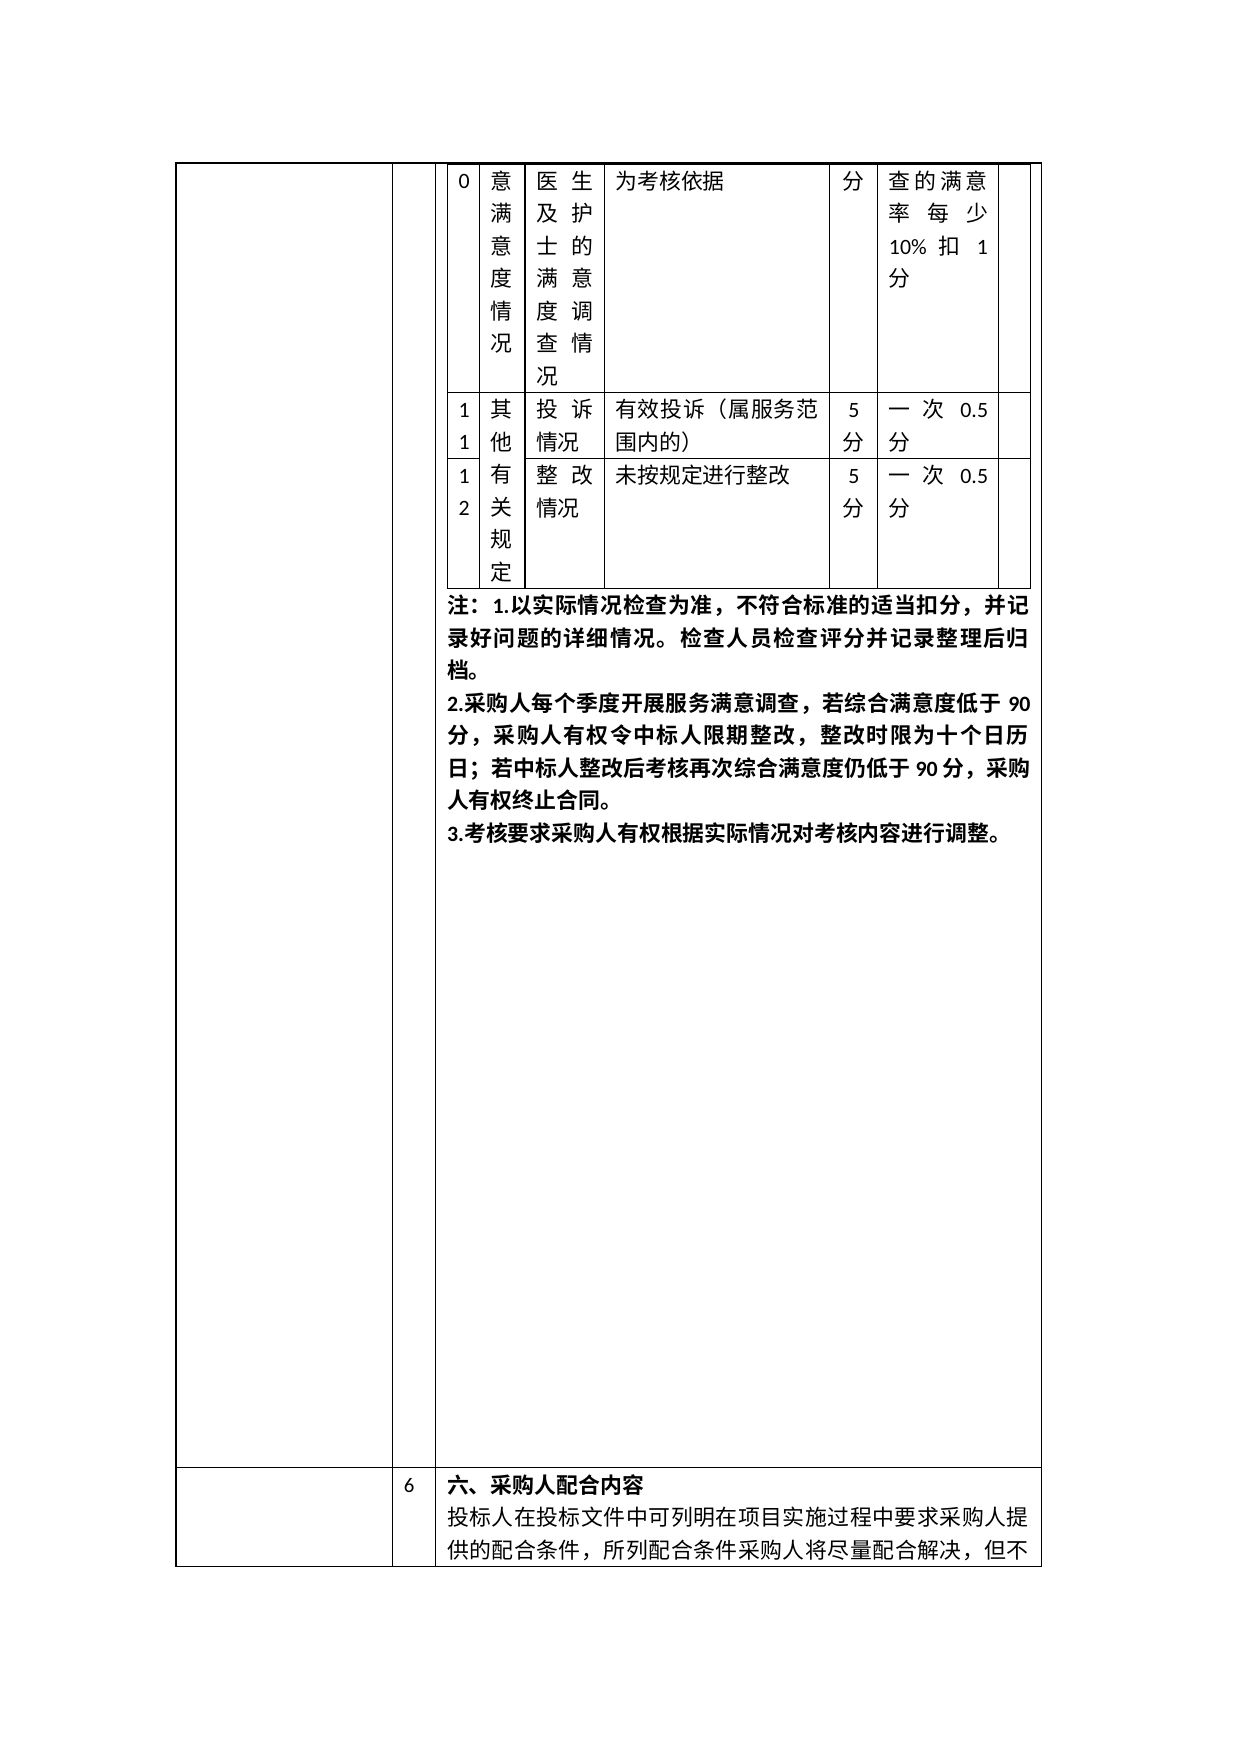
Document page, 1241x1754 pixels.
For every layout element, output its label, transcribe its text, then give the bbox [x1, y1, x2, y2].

table_cell 6 [393, 1468, 435, 1566]
table_cell 5 [393, 164, 435, 1467]
table_cell [177, 1468, 392, 1566]
table_cell [177, 164, 392, 1467]
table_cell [436, 1468, 1041, 1566]
